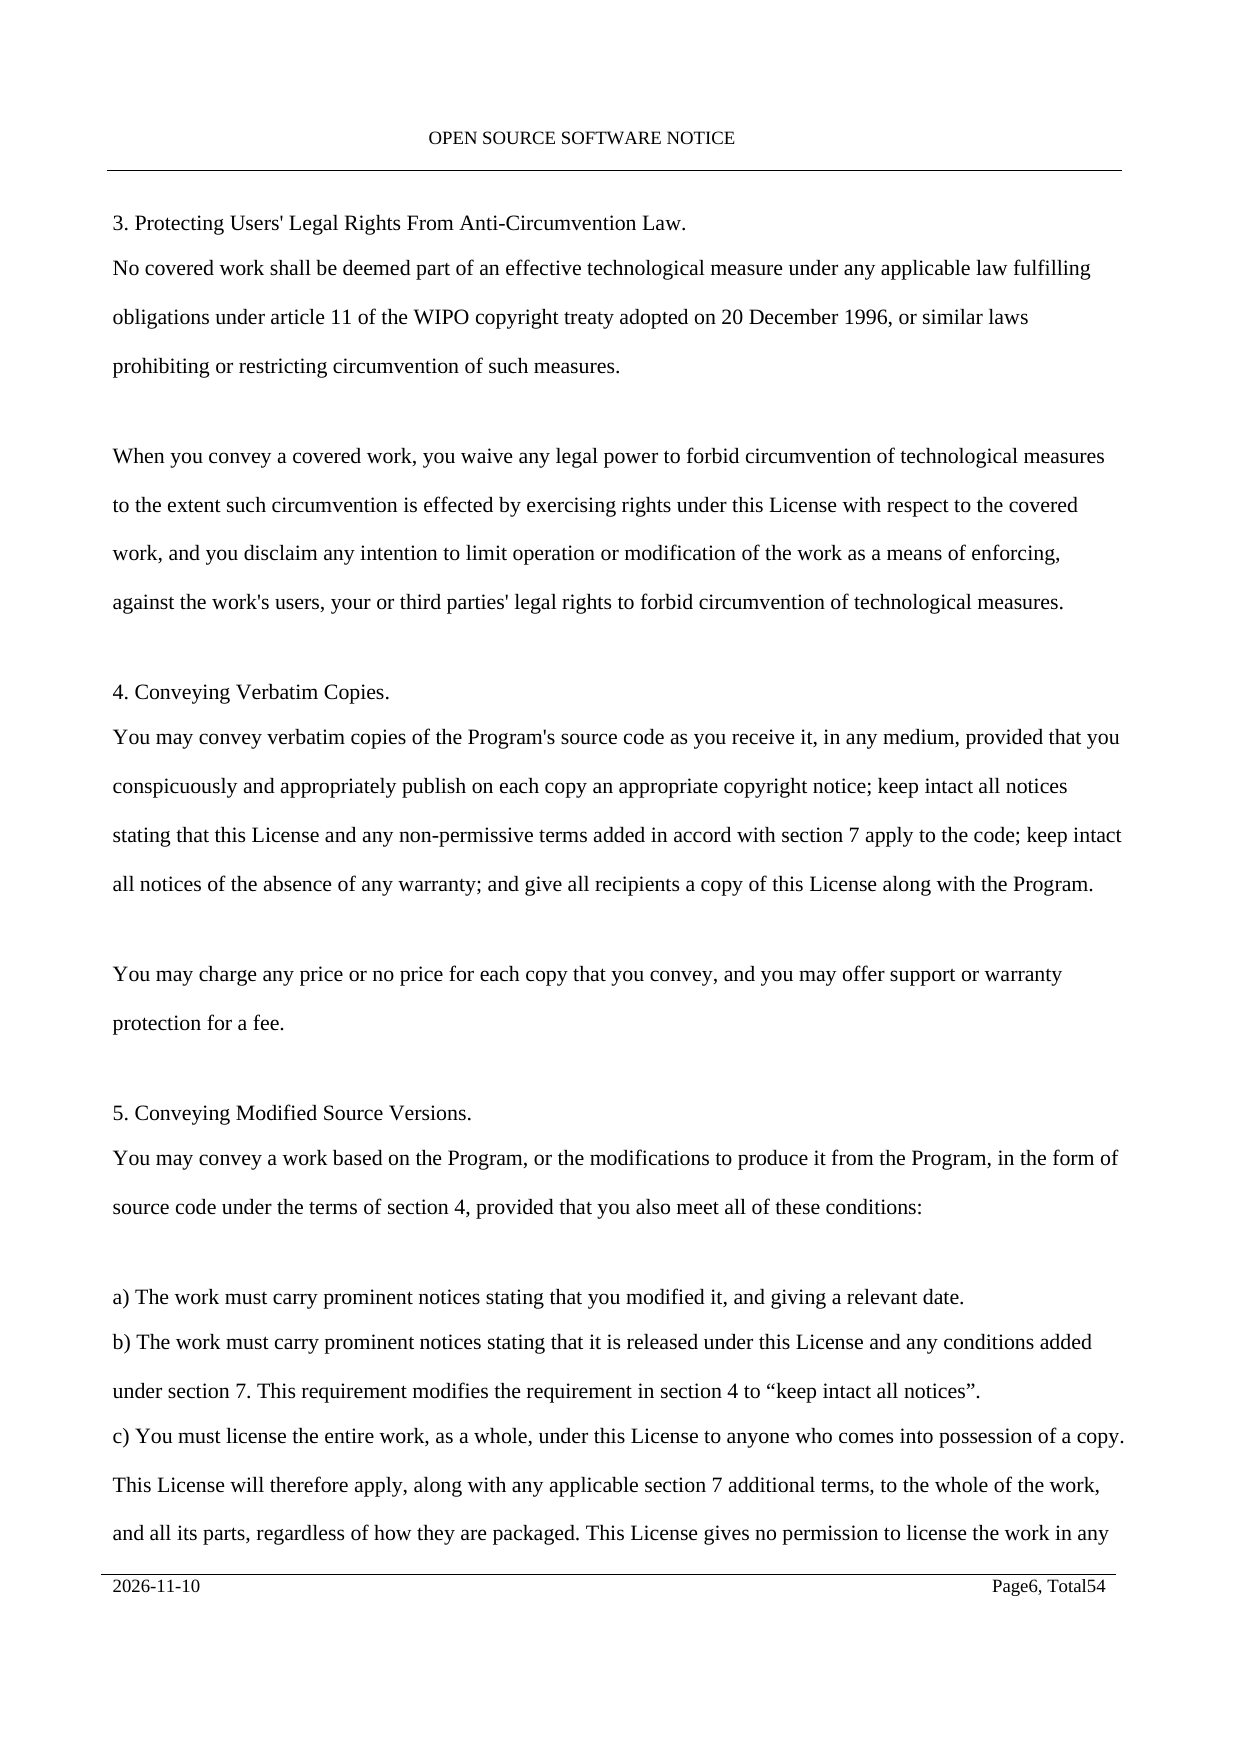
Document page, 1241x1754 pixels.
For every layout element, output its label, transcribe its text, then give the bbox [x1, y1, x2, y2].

text You may charge any price or no price for each copy that you convey, and you may offer support or warranty protection for a fee. [112, 957, 1128, 1038]
text When you convey a covered work, you waive any legal power to forbid circumvention of technological measures to the extent such circumvention is effected by exercising rights under this License with respect to the covered work, and you disclaim any intention to limit operation or modification of the work as a means of enforcing, against the work's users, your or third parties' legal rights to forbid circumvention of technological measures. [112, 439, 1128, 618]
text 5. Conveying Modified Source Versions. [112, 1096, 1128, 1129]
text 4. Conveying Verbatim Copies. [112, 676, 1128, 708]
text a) The work must carry prominent notices stating that you modified it, and giving a relevant date. [112, 1280, 1128, 1313]
text b) The work must carry prominent notices stating that it is released under this License and any conditions added under section 7. This requirement modifies the requirement in section 4 to “keep intact all notices”. [112, 1325, 1128, 1407]
text No covered work shall be deemed part of an effective technological measure under any applicable law fulfilling obligations under article 11 of the WIPO copyright treaty adopted on 20 December 1996, or similar laws prohibiting or restricting circumvention of such measures. [112, 251, 1128, 381]
text 3. Protecting Users' Legal Rights From Anti-Circumvention Law. [112, 206, 1128, 239]
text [112, 1419, 1128, 1549]
text You may convey verbatim copies of the Program's source code as you receive it, in any medium, provided that you conspicuously and appropriately publish on each copy an appropriate copyright notice; keep intact all notices stating that this License and any non-permissive terms added in accord with section 7 apply to the code; keep intact all notices of the absence of any warranty; and give all recipients a copy of this License along with the Program. [112, 721, 1128, 899]
text You may convey a work based on the Program, or the modifications to produce it from the Program, in the form of source code under the terms of section 4, provided that you also meet all of these conditions: [112, 1141, 1128, 1222]
